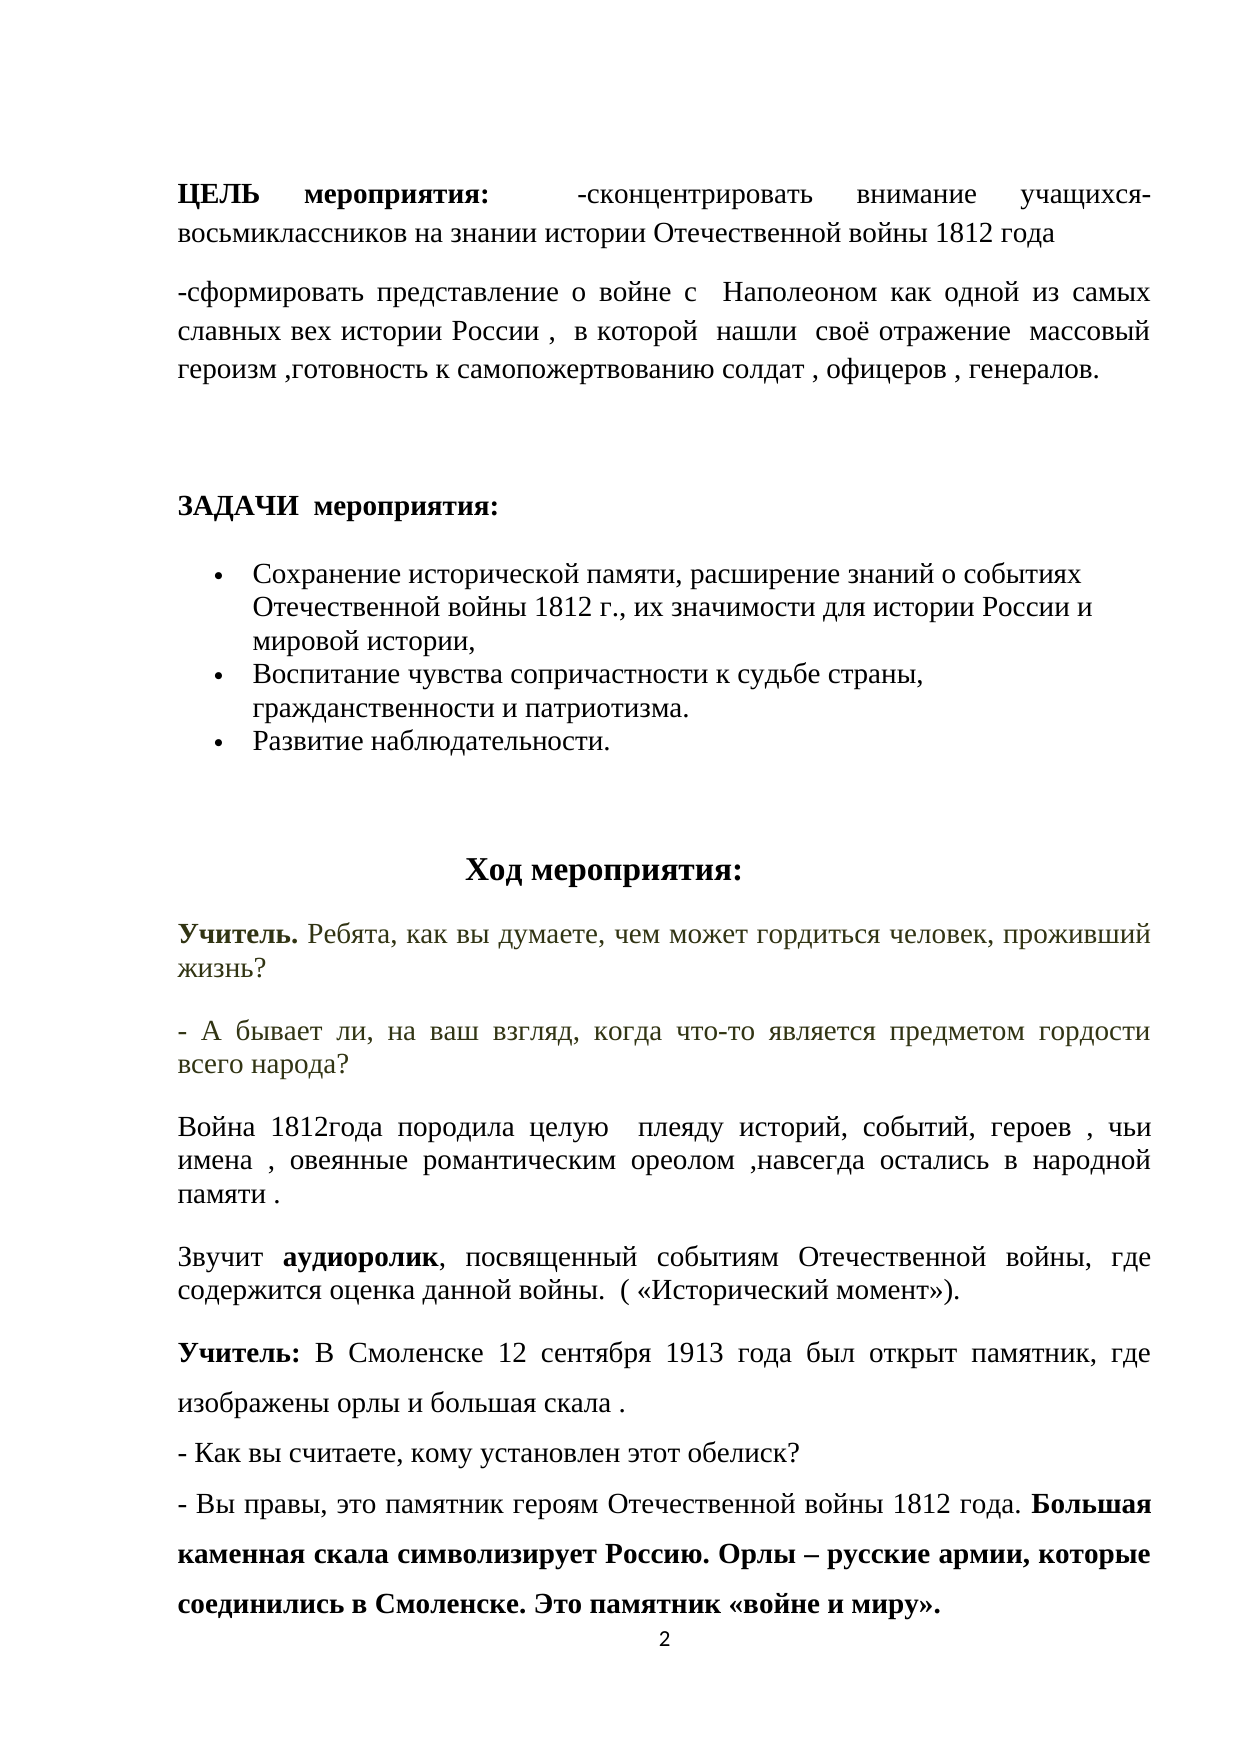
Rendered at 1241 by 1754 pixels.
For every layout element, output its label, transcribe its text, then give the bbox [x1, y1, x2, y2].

text -сформировать представление о войне с Наполеоном как одной из самых славных вех истории России , в которой нашли своё отражение массовый героизм ,готовность к самопожертвованию солдат , офицеров , генералов. [177, 274, 1152, 385]
text Война 1812года породила целую плеяду историй, событий, героев , чьи имена , овеянные романтическим ореолом ,навсегда остались в народной памяти . [177, 1109, 1152, 1209]
list Развитие наблюдательности. [215, 723, 1152, 757]
text ЗАДАЧИ мероприятия: [177, 488, 1152, 522]
text - Вы правы, это памятник героям Отечественной войны 1812 года. Большая каменная скала символизирует Россию. Орлы – русские армии, которые соединились в Смоленске. Это памятник «войне и миру». [177, 1486, 1152, 1620]
text Учитель: В Смоленске 12 сентября 1913 года был открыт памятник, где изображены орлы и большая скала . [177, 1335, 1152, 1419]
text Учитель. Ребята, как вы думаете, чем может гордиться человек, проживший жизнь? [177, 916, 1152, 983]
text - А бывает ли, на ваш взгляд, когда что-то является предметом гордости всего народа? [177, 1013, 1152, 1080]
list Воспитание чувства сопричастности к судьбе страны, гражданственности и патриотизма. [215, 656, 1152, 723]
list Сохранение исторической памяти, расширение знаний о событиях Отечественной войны 1812 г., их значимости для истории России и мировой истории, [215, 556, 1152, 656]
text ЦЕЛЬ мероприятия: -сконцентрировать внимание учащихся-восьмиклассников на знании истории Отечественной войны 1812 года [177, 177, 1152, 249]
text Ход мероприятия: [215, 849, 1152, 887]
text Звучит аудиоролик, посвященный событиям Отечественной войны, где содержится оценка данной войны. ( «Исторический момент»). [177, 1239, 1152, 1306]
text - Как вы считаете, кому установлен этот обелиск? [177, 1436, 1152, 1469]
